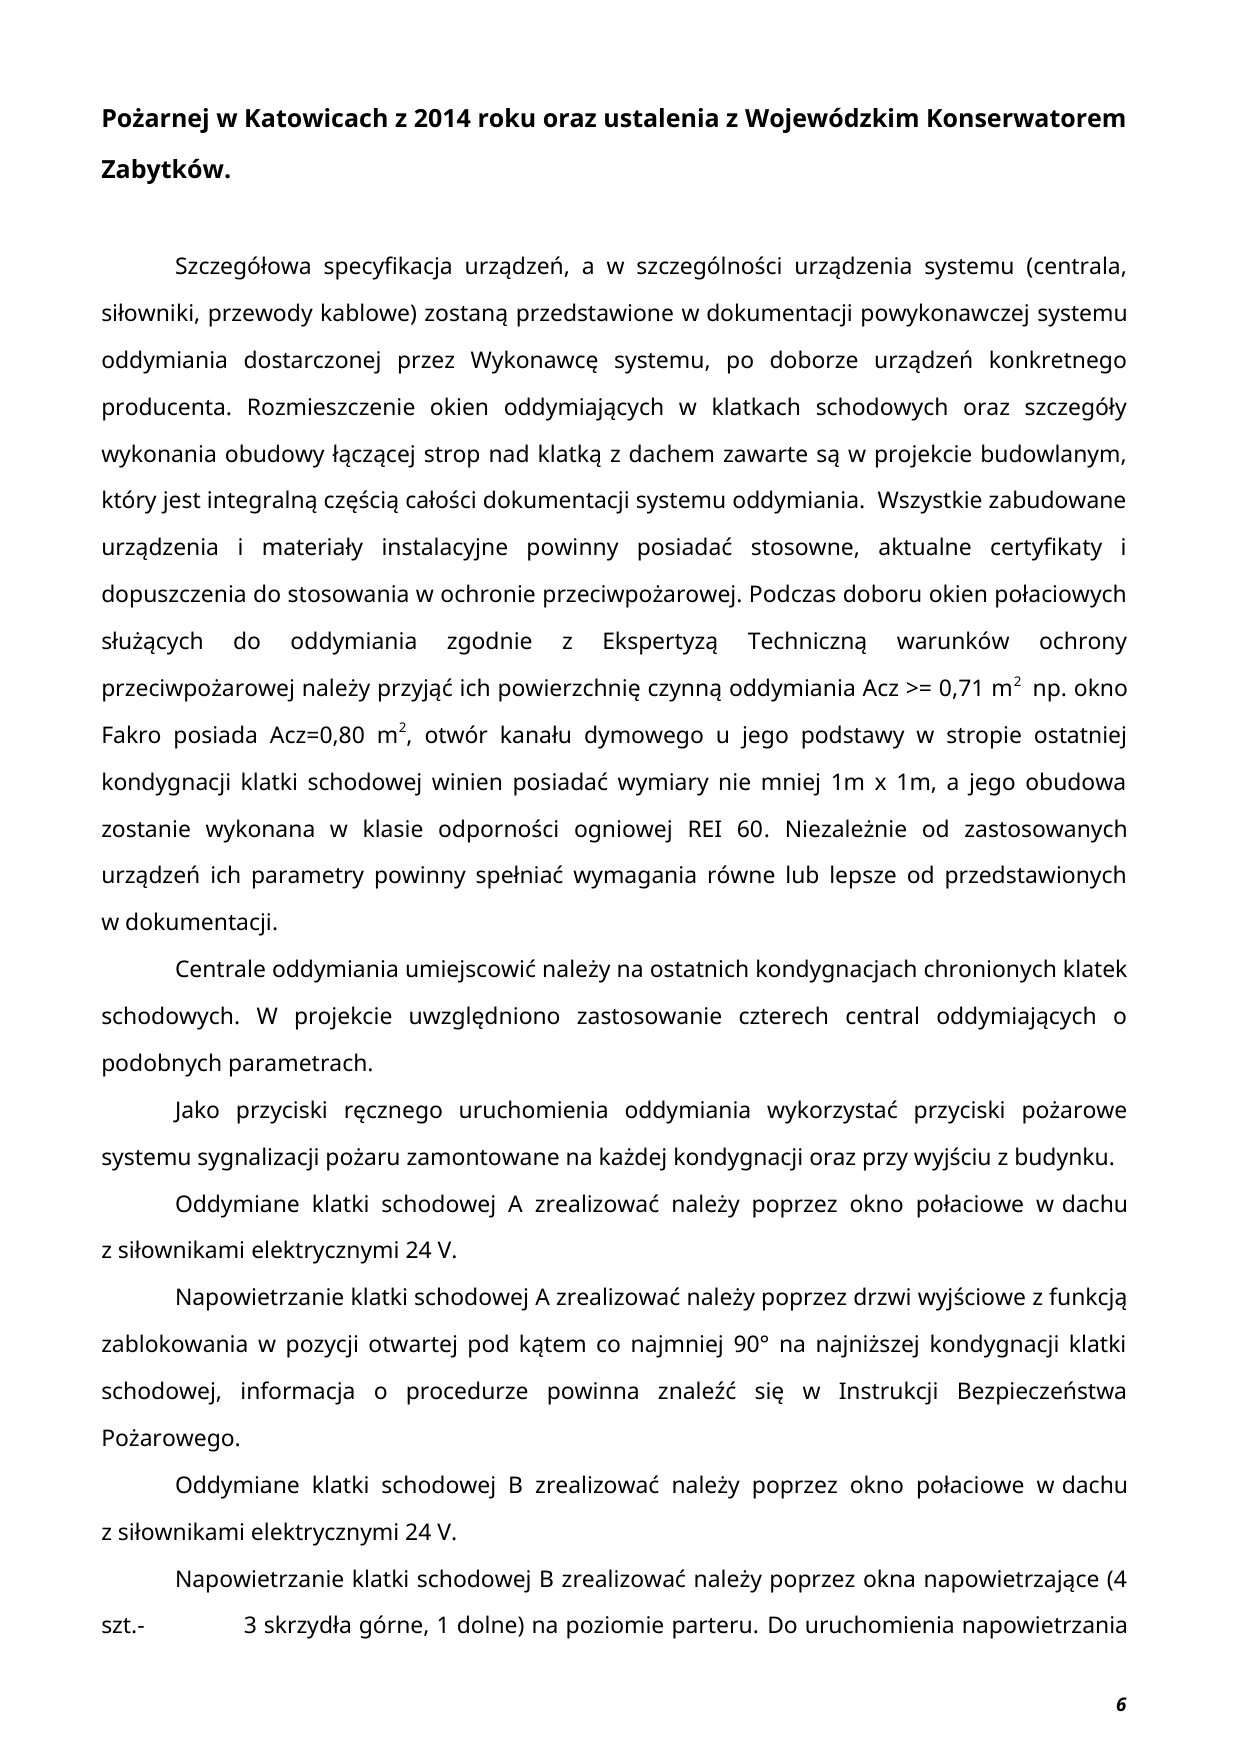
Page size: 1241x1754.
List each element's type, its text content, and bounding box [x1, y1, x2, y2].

text Napowietrzanie klatki schodowej A zrealizować należy poprzez drzwi wyjściowe z funkcją zablokowania w pozycji otwartej pod kątem co najmniej 90° na najniższej kondygnacji klatki schodowej, informacja o procedurze powinna znaleźć się w Instrukcji Bezpieczeństwa Pożarowego. [101, 1281, 1128, 1453]
text Oddymiane klatki schodowej A zrealizować należy poprzez okno połaciowe w dachu z siłownikami elektrycznymi 24 V. [101, 1187, 1128, 1266]
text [101, 101, 1128, 186]
text Centrale oddymiania umiejscowić należy na ostatnich kondygnacjach chronionych klatek schodowych. W projekcie uwzględniono zastosowanie czterech central oddymiających o podobnych parametrach. [101, 953, 1128, 1078]
text Jako przyciski ręcznego uruchomienia oddymiania wykorzystać przyciski pożarowe systemu sygnalizacji pożaru zamontowane na każdej kondygnacji oraz przy wyjściu z budynku. [101, 1094, 1128, 1172]
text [101, 1562, 1128, 1641]
text Oddymiane klatki schodowej B zrealizować należy poprzez okno połaciowe w dachu z siłownikami elektrycznymi 24 V. [101, 1469, 1128, 1547]
text Szczegółowa specyfikacja urządzeń, a w szczególności urządzenia systemu (centrala, siłowniki, przewody kablowe) zostaną przedstawione w dokumentacji powykonawczej systemu oddymiania dostarczonej przez Wykonawcę systemu, po doborze urządzeń konkretnego producenta. Rozmieszczenie okien oddymiających w klatkach schodowych oraz szczegóły wykonania obudowy łączącej strop nad klatką z dachem zawarte są w projekcie budowlanym, który jest integralną częścią całości dokumentacji systemu oddymiania. Wszystkie zabudowane urządzenia i materiały instalacyjne powinny posiadać stosowne, aktualne certyfikaty i dopuszczenia do stosowania w ochronie przeciwpożarowej. Podczas doboru okien połaciowych służących do oddymiania zgodnie z Ekspertyzą Techniczną warunków ochrony przeciwpożarowej należy przyjąć ich powierzchnię czynną oddymiania Acz >= 0,71 m2 np. okno Fakro posiada Acz=0,80 m2, otwór kanału dymowego u jego podstawy w stropie ostatniej kondygnacji klatki schodowej winien posiadać wymiary nie mniej 1m x 1m, a jego obudowa zostanie wykonana w klasie odporności ogniowej REI 60. Niezależnie od zastosowanych urządzeń ich parametry powinny spełniać wymagania równe lub lepsze od przedstawionych w dokumentacji. [101, 250, 1128, 937]
